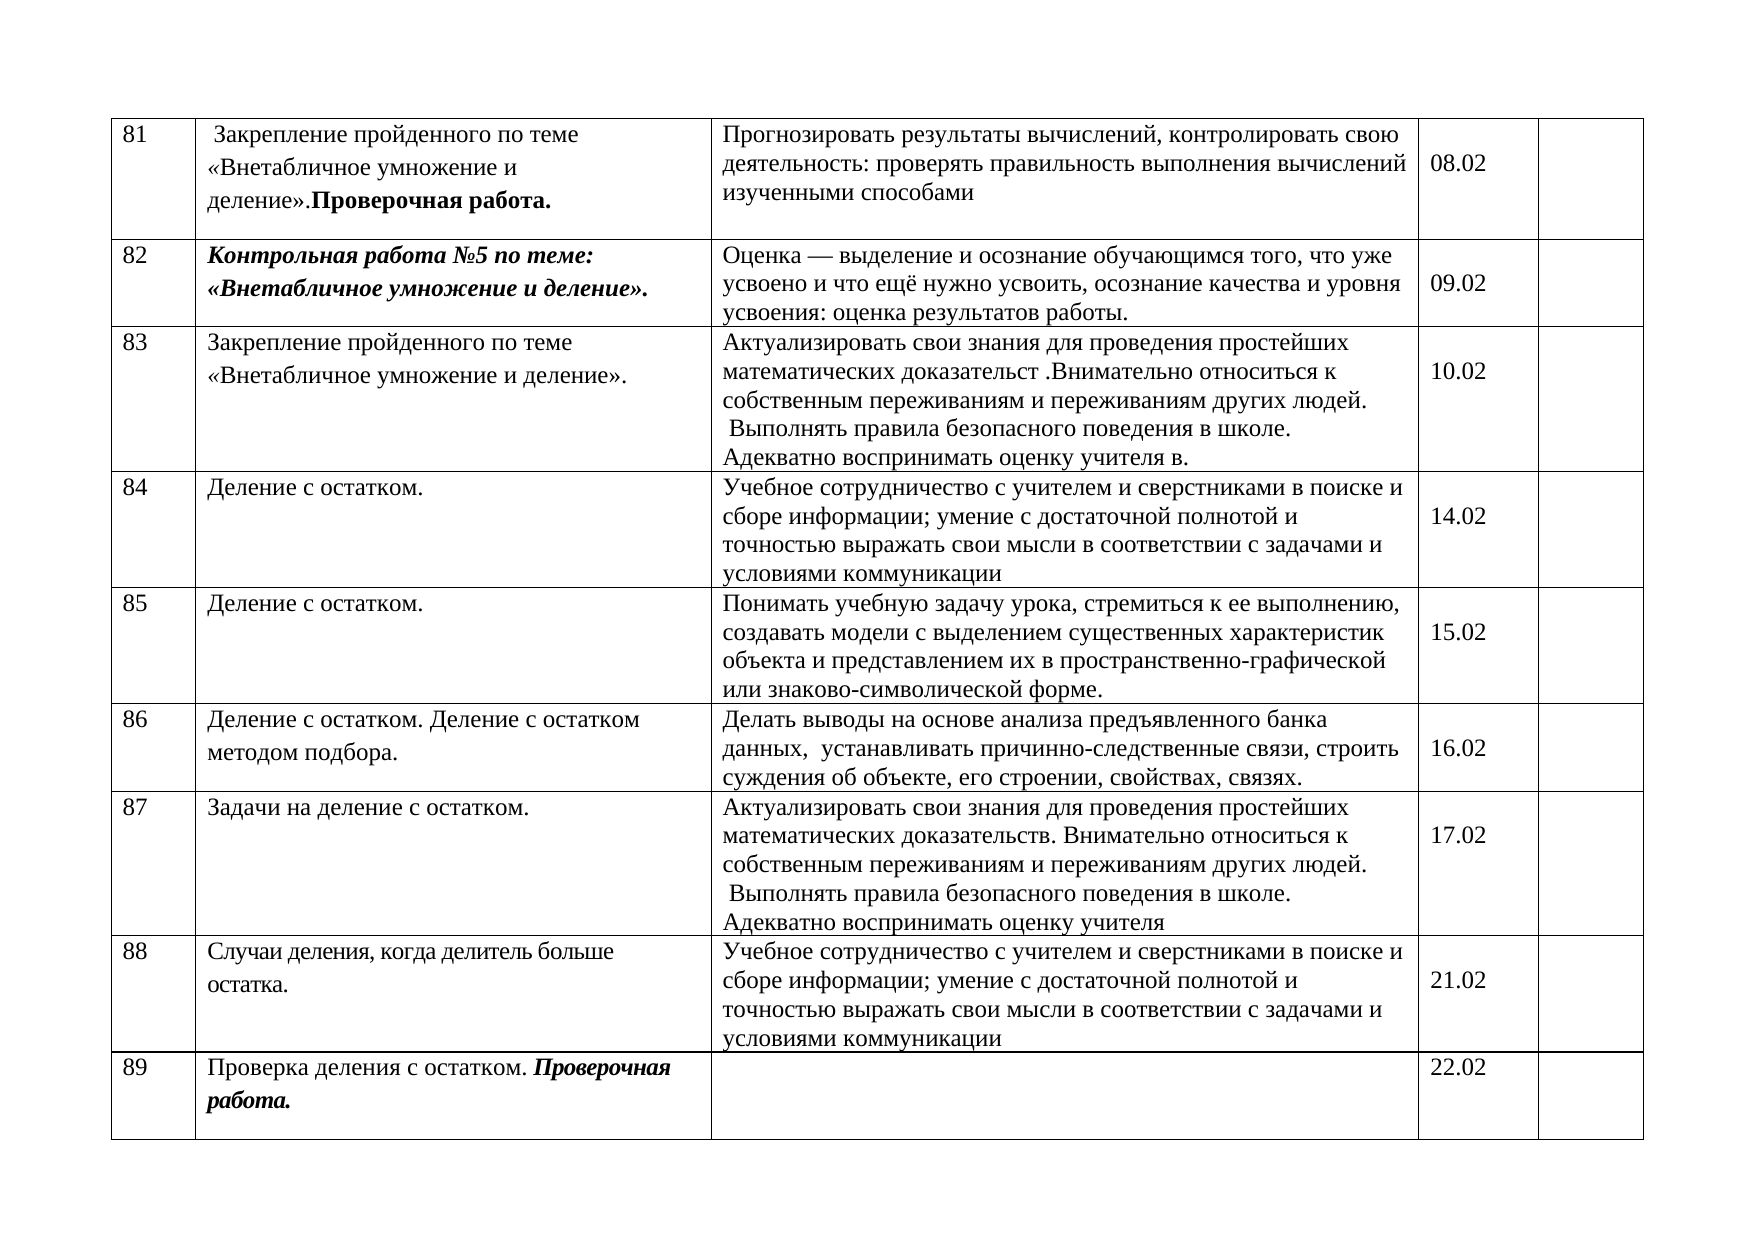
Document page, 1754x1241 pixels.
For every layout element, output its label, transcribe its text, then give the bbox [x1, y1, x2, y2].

table_cell [712, 1053, 1418, 1139]
table_cell Закрепление пройденного по теме «Внетабличное умножение и деление».Проверочная работа. [196, 119, 711, 239]
table_cell [1539, 792, 1643, 935]
table_cell 22.02 [1419, 1053, 1538, 1139]
table_cell [1539, 588, 1643, 703]
table_cell 81 [112, 119, 195, 239]
table_cell 82 [112, 240, 195, 326]
table_cell 21.02 [1419, 936, 1538, 1051]
table_cell [1539, 327, 1643, 471]
table_cell 87 [112, 792, 195, 935]
table_cell Учебное сотрудничество с учителем и сверстниками в поиске и сборе информации; умение с достаточной полнотой и точностью выражать свои мысли в соответствии с задачами и условиями коммуникации [712, 936, 1418, 1051]
table_cell 16.02 [1419, 704, 1538, 791]
table_cell Оценка — выделение и осознание обучающимся того, что уже усвоено и что ещё нужно усвоить, осознание качества и уровня усвоения: оценка результатов работы. [712, 240, 1418, 326]
table_cell [1539, 240, 1643, 326]
table_cell 15.02 [1419, 588, 1538, 703]
table_cell Понимать учебную задачу урока, стремиться к ее выполнению, создавать модели с выделением существенных характеристик объекта и представлением их в пространственно-графической или знаково-символической форме. [712, 588, 1418, 703]
table_cell Закрепление пройденного по теме «Внетабличное умножение и деление». [196, 327, 711, 471]
table_cell [1539, 1053, 1643, 1139]
table_cell 17.02 [1419, 792, 1538, 935]
table_cell 83 [112, 327, 195, 471]
table_cell Актуализировать свои знания для проведения простейших математических доказательст .Внимательно относиться к собственным переживаниям и переживаниям других людей. Выполнять правила безопасного поведения в школе. Адекватно воспринимать оценку учителя в. [712, 327, 1418, 471]
table_cell Прогнозировать результаты вычислений, контролировать свою деятельность: проверять правильность выполнения вычислений изученными способами [712, 119, 1418, 239]
table_cell [1539, 704, 1643, 791]
table_cell Деление с остатком. Деление с остатком методом подбора. [196, 704, 711, 791]
table_cell 89 [112, 1053, 195, 1139]
table_cell [1539, 119, 1643, 239]
table_cell 86 [112, 704, 195, 791]
table_cell 10.02 [1419, 327, 1538, 471]
table_cell Актуализировать свои знания для проведения простейших математических доказательств. Внимательно относиться к собственным переживаниям и переживаниям других людей. Выполнять правила безопасного поведения в школе. Адекватно воспринимать оценку учителя [712, 792, 1418, 935]
table_cell 14.02 [1419, 472, 1538, 587]
table_cell Задачи на деление с остатком. [196, 792, 711, 935]
table_cell Случаи деления, когда делитель больше остатка. [196, 936, 711, 1051]
table_cell Делать выводы на основе анализа предъявленного банка данных, устанавливать причинно-следственные связи, строить суждения об объекте, его строении, свойствах, связях. [712, 704, 1418, 791]
table_cell Учебное сотрудничество с учителем и сверстниками в поиске и сборе информации; умение с достаточной полнотой и точностью выражать свои мысли в соответствии с задачами и условиями коммуникации [712, 472, 1418, 587]
table_cell [1539, 472, 1643, 587]
table_cell Контрольная работа №5 по теме: «Внетабличное умножение и деление». [196, 240, 711, 326]
table_cell Деление с остатком. [196, 588, 711, 703]
table_cell 85 [112, 588, 195, 703]
table_cell 08.02 [1419, 119, 1538, 239]
table_cell Деление с остатком. [196, 472, 711, 587]
table_cell 84 [112, 472, 195, 587]
table_cell Проверка деления с остатком. Проверочная работа. [196, 1053, 711, 1139]
table_cell [1539, 936, 1643, 1051]
table_cell 09.02 [1419, 240, 1538, 326]
table_cell 88 [112, 936, 195, 1051]
